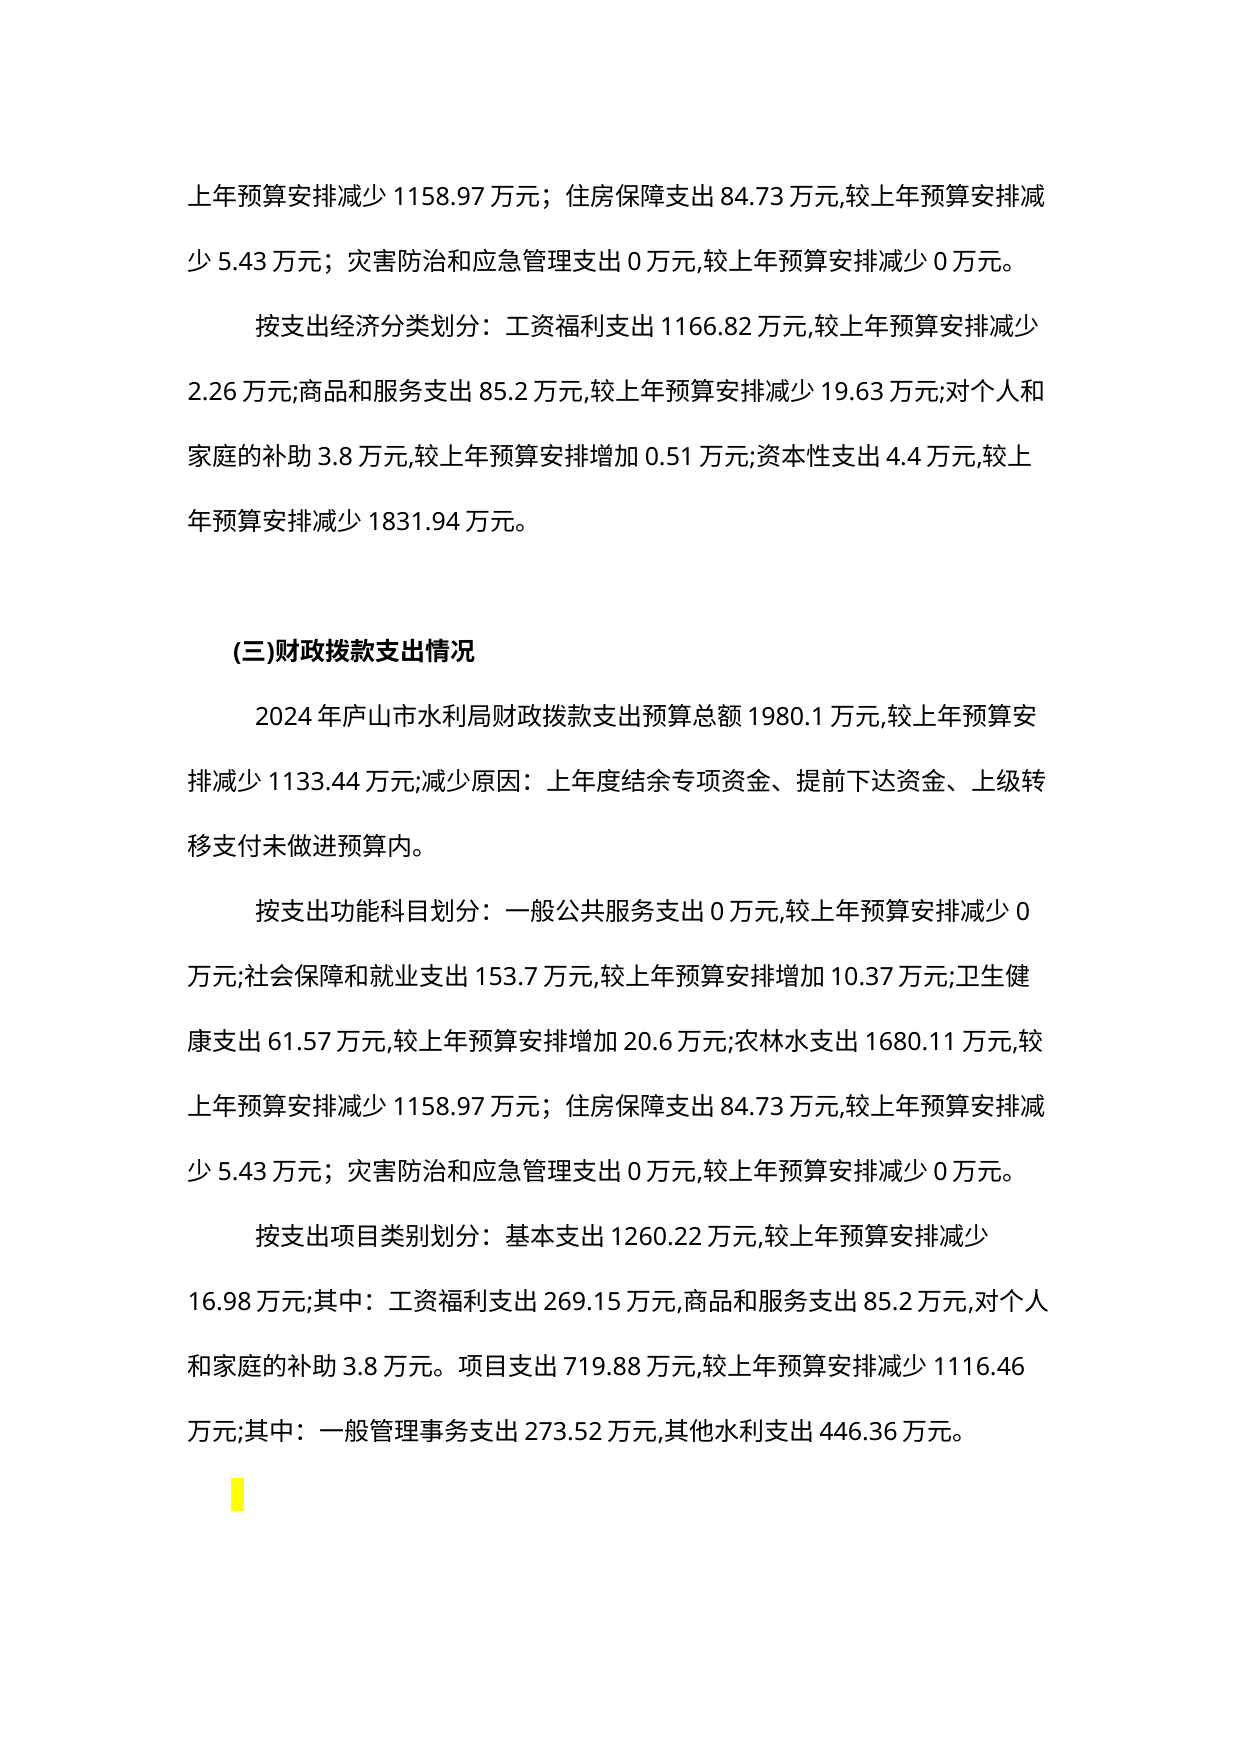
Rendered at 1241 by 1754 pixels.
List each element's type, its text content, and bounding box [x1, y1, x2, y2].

text 按支出经济分类划分：工资福利支出1166.82万元,较上年预算安排减少2.26万元;商品和服务支出85.2万元,较上年预算安排减少19.63万元;对个人和家庭的补助3.8万元,较上年预算安排增加0.51万元;资本性支出4.4万元,较上年预算安排减少1831.94万元。 [187, 292, 1053, 552]
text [187, 162, 1053, 292]
text 2024年庐山市水利局财政拨款支出预算总额1980.1万元,较上年预算安排减少1133.44万元;减少原因：上年度结余专项资金、提前下达资金、上级转移支付未做进预算内。 [187, 682, 1053, 877]
text (三)财政拨款支出情况 [187, 617, 1053, 682]
text 按支出项目类别划分：基本支出1260.22万元,较上年预算安排减少16.98万元;其中：工资福利支出269.15万元,商品和服务支出85.2万元,对个人和家庭的补助3.8万元。项目支出719.88万元,较上年预算安排减少1116.46万元;其中：一般管理事务支出273.52万元,其他水利支出446.36万元。 [187, 1202, 1053, 1462]
